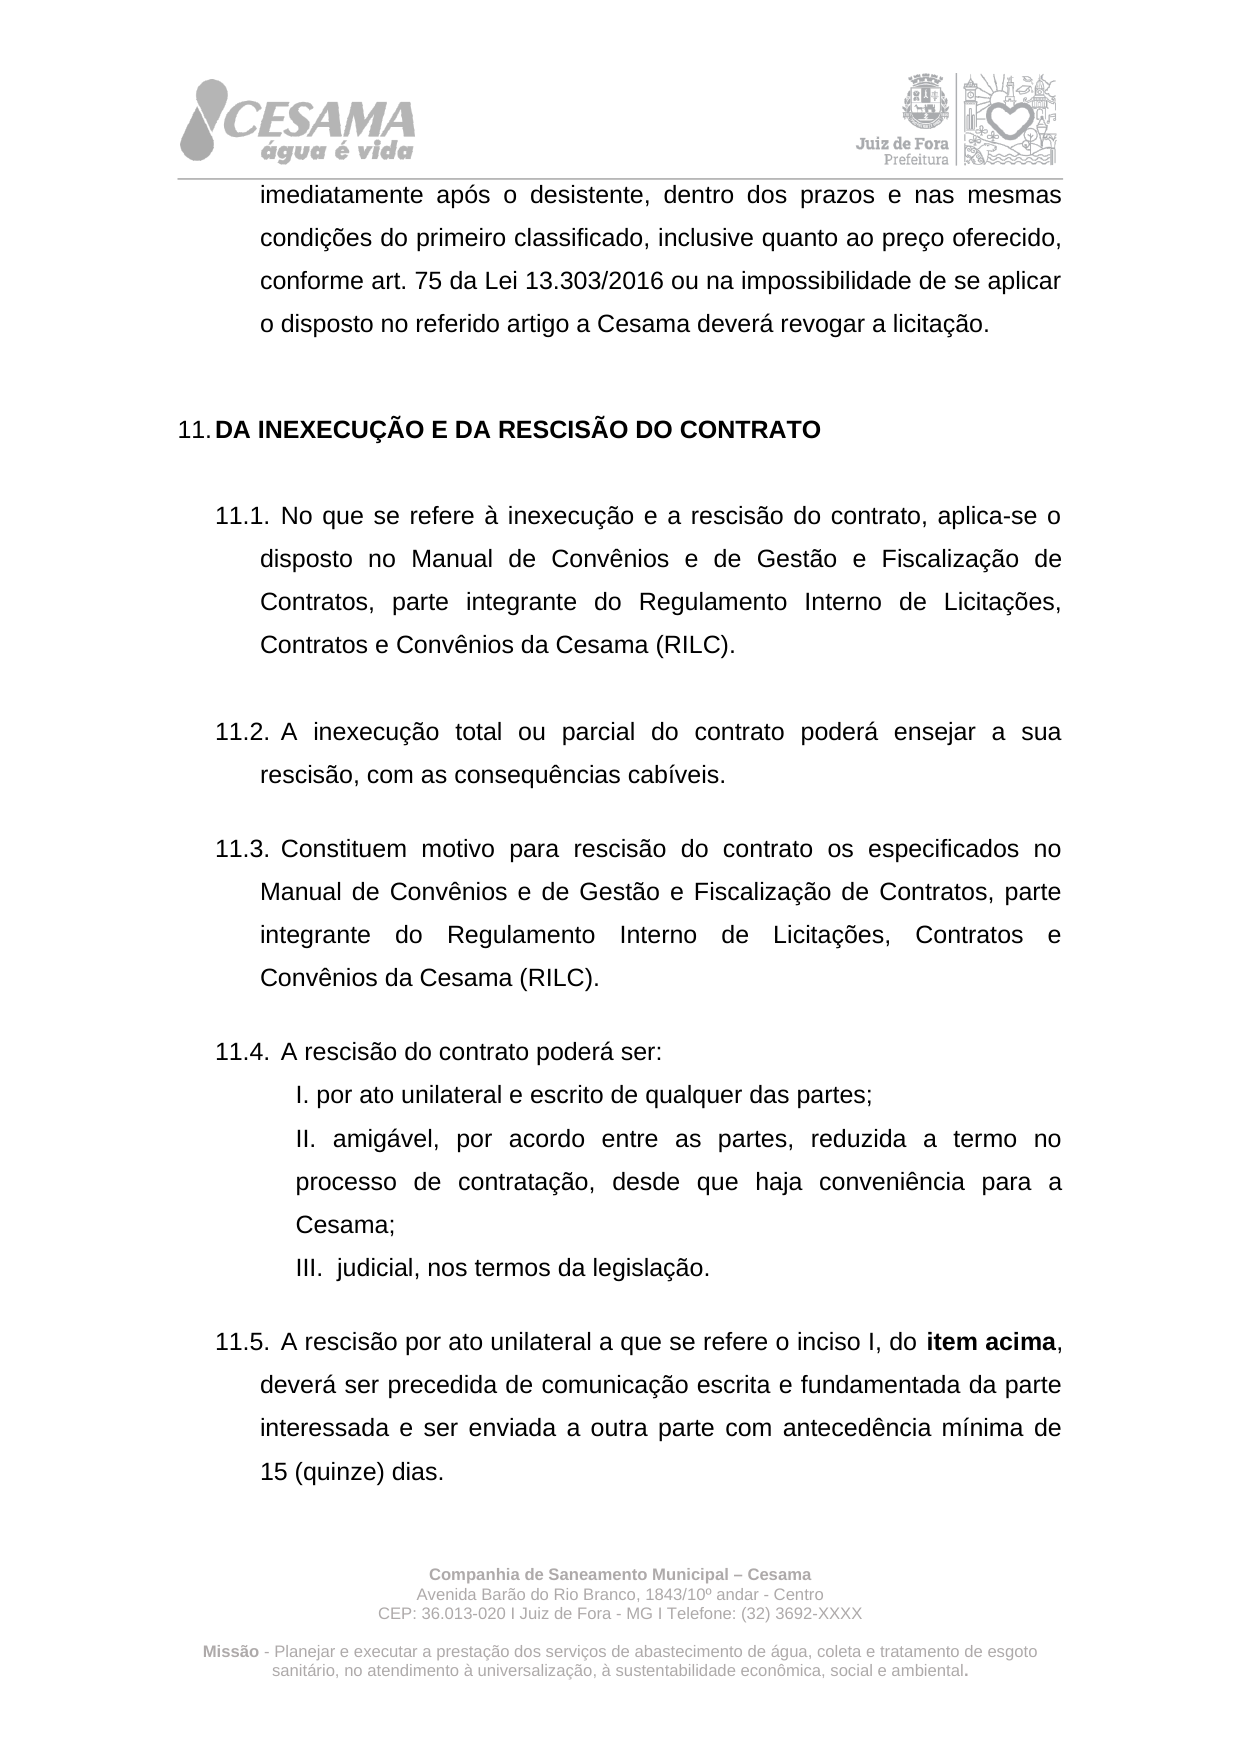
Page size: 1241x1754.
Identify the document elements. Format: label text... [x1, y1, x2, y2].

picture [177, 73, 1064, 180]
list III. judicial, nos termos da legislação. [295, 1253, 1063, 1282]
list DA INEXECUÇÃO E DA RESCISÃO DO CONTRATO [177, 414, 1063, 443]
list Constituem motivo para rescisão do contrato os especificados no Manual de Convênios e de Gestão e Fiscalização de Contratos, parte integrante do Regulamento Interno de Licitações, Contratos e Convênios da Cesama (RILC). [215, 834, 1063, 992]
list A rescisão do contrato poderá ser: [215, 1037, 1063, 1066]
list No que se refere à inexecução e a rescisão do contrato, aplica-se o disposto no Manual de Convênios e de Gestão e Fiscalização de Contratos, parte integrante do Regulamento Interno de Licitações, Contratos e Convênios da Cesama (RILC). [215, 501, 1063, 659]
list A inexecução total ou parcial do contrato poderá ensejar a sua rescisão, com as consequências cabíveis. [215, 716, 1063, 788]
list I. por ato unilateral e escrito de qualquer das partes; [295, 1080, 1063, 1109]
list A rescisão por ato unilateral a que se refere o inciso I, do item acima, deverá ser precedida de comunicação escrita e fundamentada da parte interessada e ser enviada a outra parte com antecedência mínima de 15 (quinze) dias. [215, 1327, 1063, 1485]
list II. amigável, por acordo entre as partes, reduzida a termo no processo de contratação, desde que haja conveniência para a Cesama; [295, 1123, 1063, 1238]
